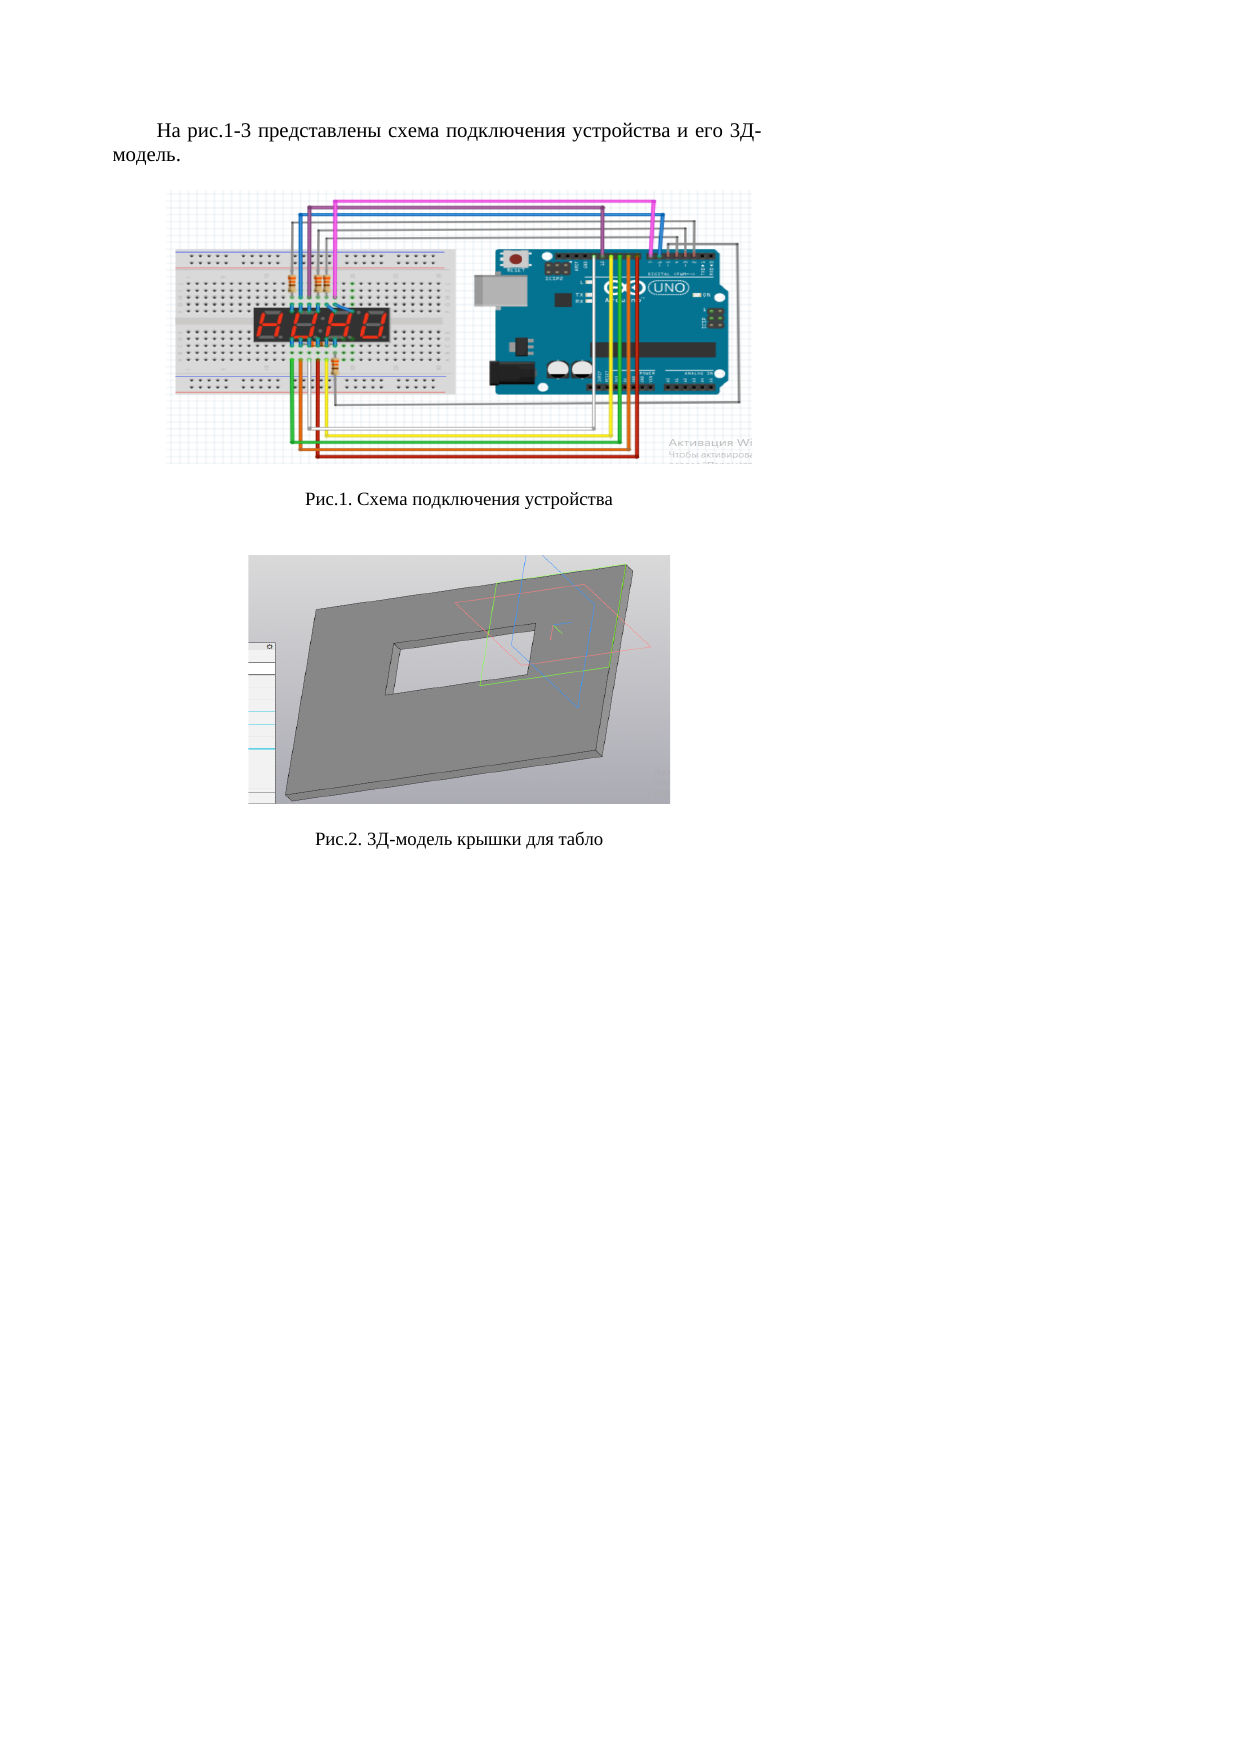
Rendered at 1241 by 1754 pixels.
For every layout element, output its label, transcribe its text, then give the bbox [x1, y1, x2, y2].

text Рис.1. Схема подключения устройства [112, 488, 762, 509]
text Рис.2. 3Д-модель крышки для табло [112, 827, 762, 849]
picture [166, 190, 753, 464]
picture [248, 555, 671, 804]
text На рис.1-3 представлены схема подключения устройства и его 3Д-модель. [112, 118, 762, 166]
